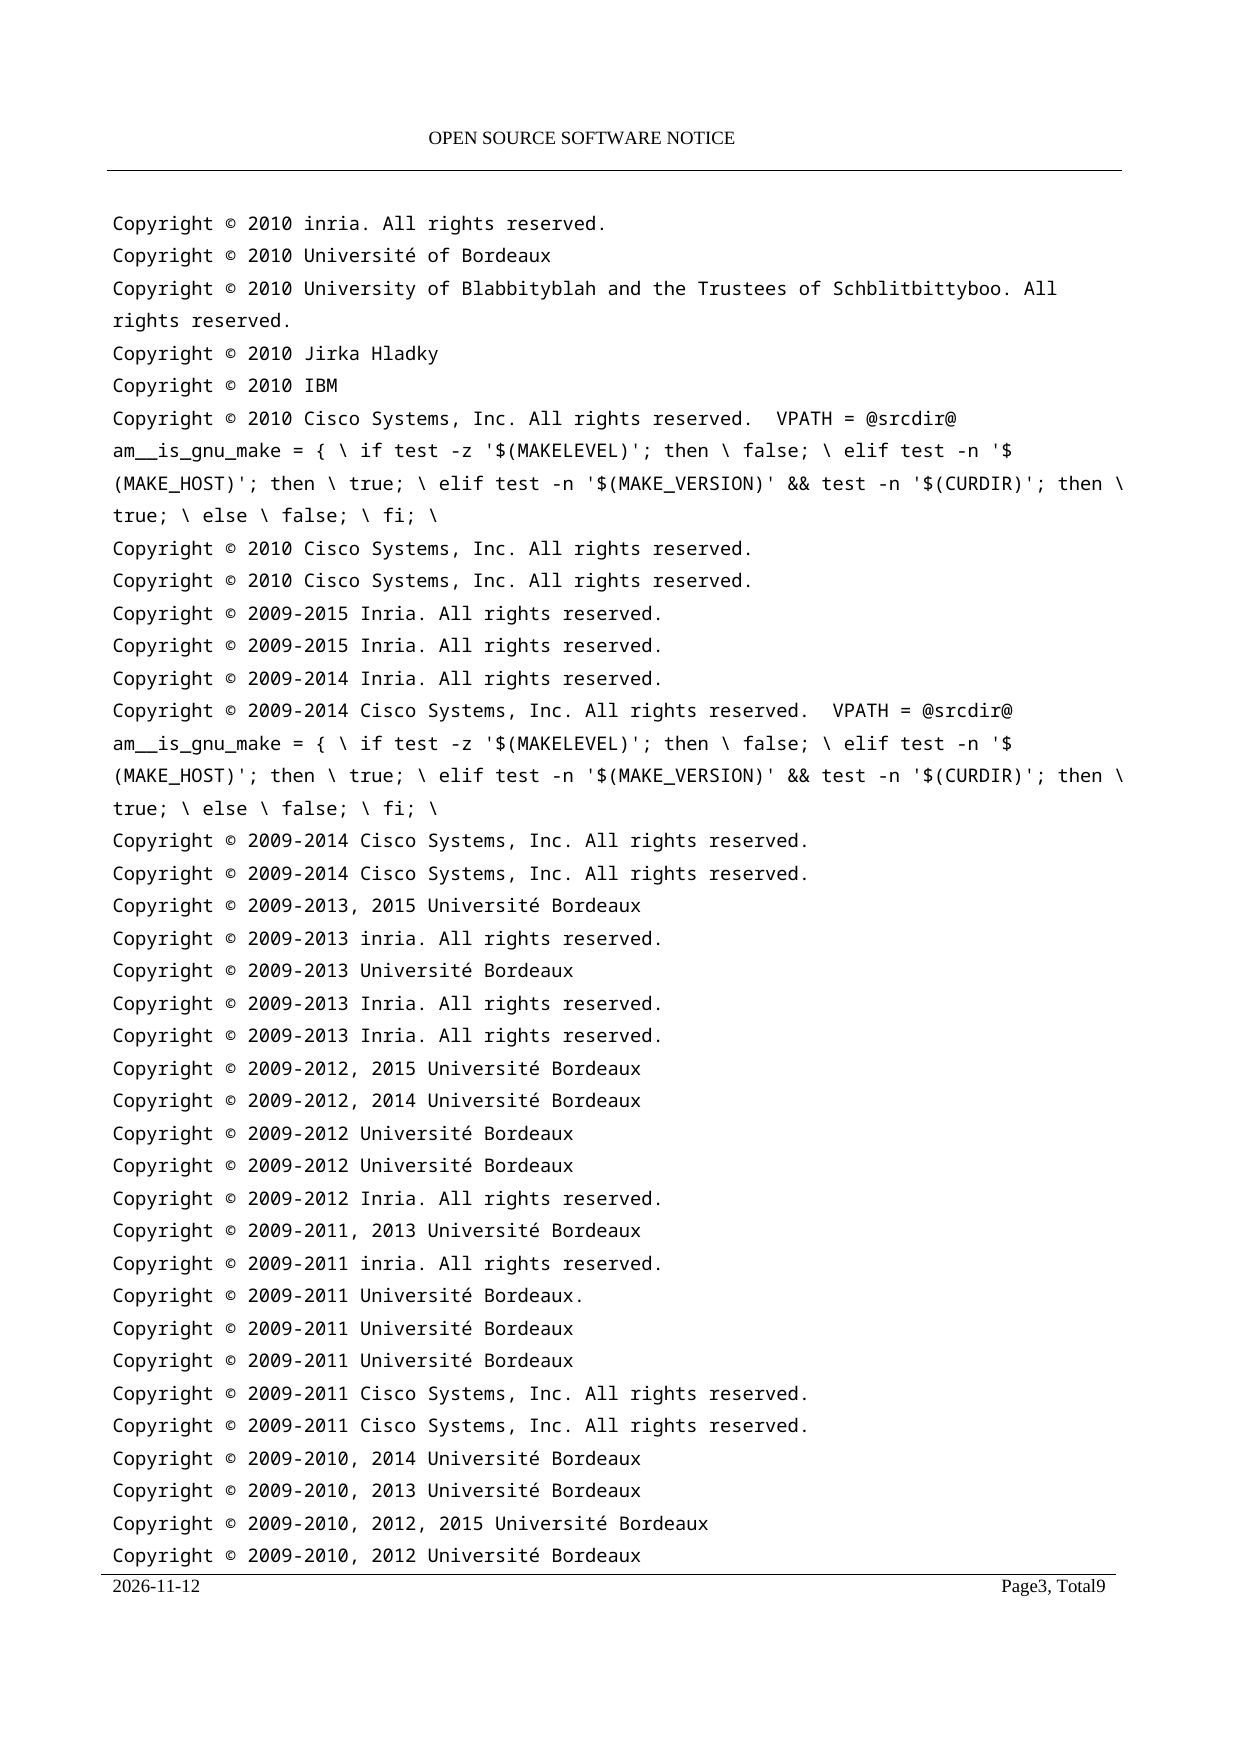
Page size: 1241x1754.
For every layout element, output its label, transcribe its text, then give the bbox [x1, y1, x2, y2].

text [112, 1539, 1128, 1571]
text Copyright © 2009-2013, 2015 Université Bordeaux [112, 889, 1128, 921]
text Copyright © 2009-2014 Cisco Systems, Inc. All rights reserved. VPATH = @srcdir@ am__is_gnu_make = { \ if test -z '$(MAKELEVEL)'; then \ false; \ elif test -n '$(MAKE_HOST)'; then \ true; \ elif test -n '$(MAKE_VERSION)' && test -n '$(CURDIR)'; then \ true; \ else \ false; \ fi; \ [112, 694, 1128, 824]
text Copyright © 2010 IBM [112, 369, 1128, 401]
text Copyright © 2009-2011 Université Bordeaux. [112, 1279, 1128, 1311]
text Copyright © 2009-2011 inria. All rights reserved. [112, 1246, 1128, 1279]
text Copyright © 2009-2011 Cisco Systems, Inc. All rights reserved. [112, 1376, 1128, 1409]
text Copyright © 2009-2010, 2012, 2015 Université Bordeaux [112, 1506, 1128, 1539]
text Copyright © 2009-2013 Université Bordeaux [112, 954, 1128, 986]
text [112, 206, 1128, 239]
text Copyright © 2009-2012 Université Bordeaux [112, 1149, 1128, 1181]
text Copyright © 2009-2010, 2013 Université Bordeaux [112, 1474, 1128, 1506]
text Copyright © 2009-2012 Inria. All rights reserved. [112, 1181, 1128, 1214]
text Copyright © 2009-2011 Université Bordeaux [112, 1311, 1128, 1344]
text Copyright © 2009-2013 Inria. All rights reserved. [112, 986, 1128, 1019]
text Copyright © 2010 Jirka Hladky [112, 336, 1128, 369]
text Copyright © 2009-2014 Inria. All rights reserved. [112, 661, 1128, 694]
text Copyright © 2010 Cisco Systems, Inc. All rights reserved. [112, 564, 1128, 596]
text Copyright © 2009-2012, 2014 Université Bordeaux [112, 1084, 1128, 1116]
text Copyright © 2009-2011 Cisco Systems, Inc. All rights reserved. [112, 1409, 1128, 1441]
text Copyright © 2009-2012, 2015 Université Bordeaux [112, 1051, 1128, 1084]
text Copyright © 2009-2011 Université Bordeaux [112, 1344, 1128, 1376]
text Copyright © 2009-2011, 2013 Université Bordeaux [112, 1214, 1128, 1246]
text Copyright © 2009-2012 Université Bordeaux [112, 1116, 1128, 1149]
text Copyright © 2010 Université of Bordeaux [112, 239, 1128, 271]
text Copyright © 2010 University of Blabbityblah and the Trustees of Schblitbittyboo. All rights reserved. [112, 271, 1128, 336]
text Copyright © 2009-2010, 2014 Université Bordeaux [112, 1441, 1128, 1474]
text Copyright © 2009-2013 inria. All rights reserved. [112, 921, 1128, 954]
text Copyright © 2010 Cisco Systems, Inc. All rights reserved. [112, 531, 1128, 564]
text Copyright © 2010 Cisco Systems, Inc. All rights reserved. VPATH = @srcdir@ am__is_gnu_make = { \ if test -z '$(MAKELEVEL)'; then \ false; \ elif test -n '$(MAKE_HOST)'; then \ true; \ elif test -n '$(MAKE_VERSION)' && test -n '$(CURDIR)'; then \ true; \ else \ false; \ fi; \ [112, 401, 1128, 531]
text Copyright © 2009-2014 Cisco Systems, Inc. All rights reserved. [112, 856, 1128, 889]
text Copyright © 2009-2015 Inria. All rights reserved. [112, 629, 1128, 661]
text Copyright © 2009-2013 Inria. All rights reserved. [112, 1019, 1128, 1051]
text Copyright © 2009-2014 Cisco Systems, Inc. All rights reserved. [112, 824, 1128, 856]
text Copyright © 2009-2015 Inria. All rights reserved. [112, 596, 1128, 629]
